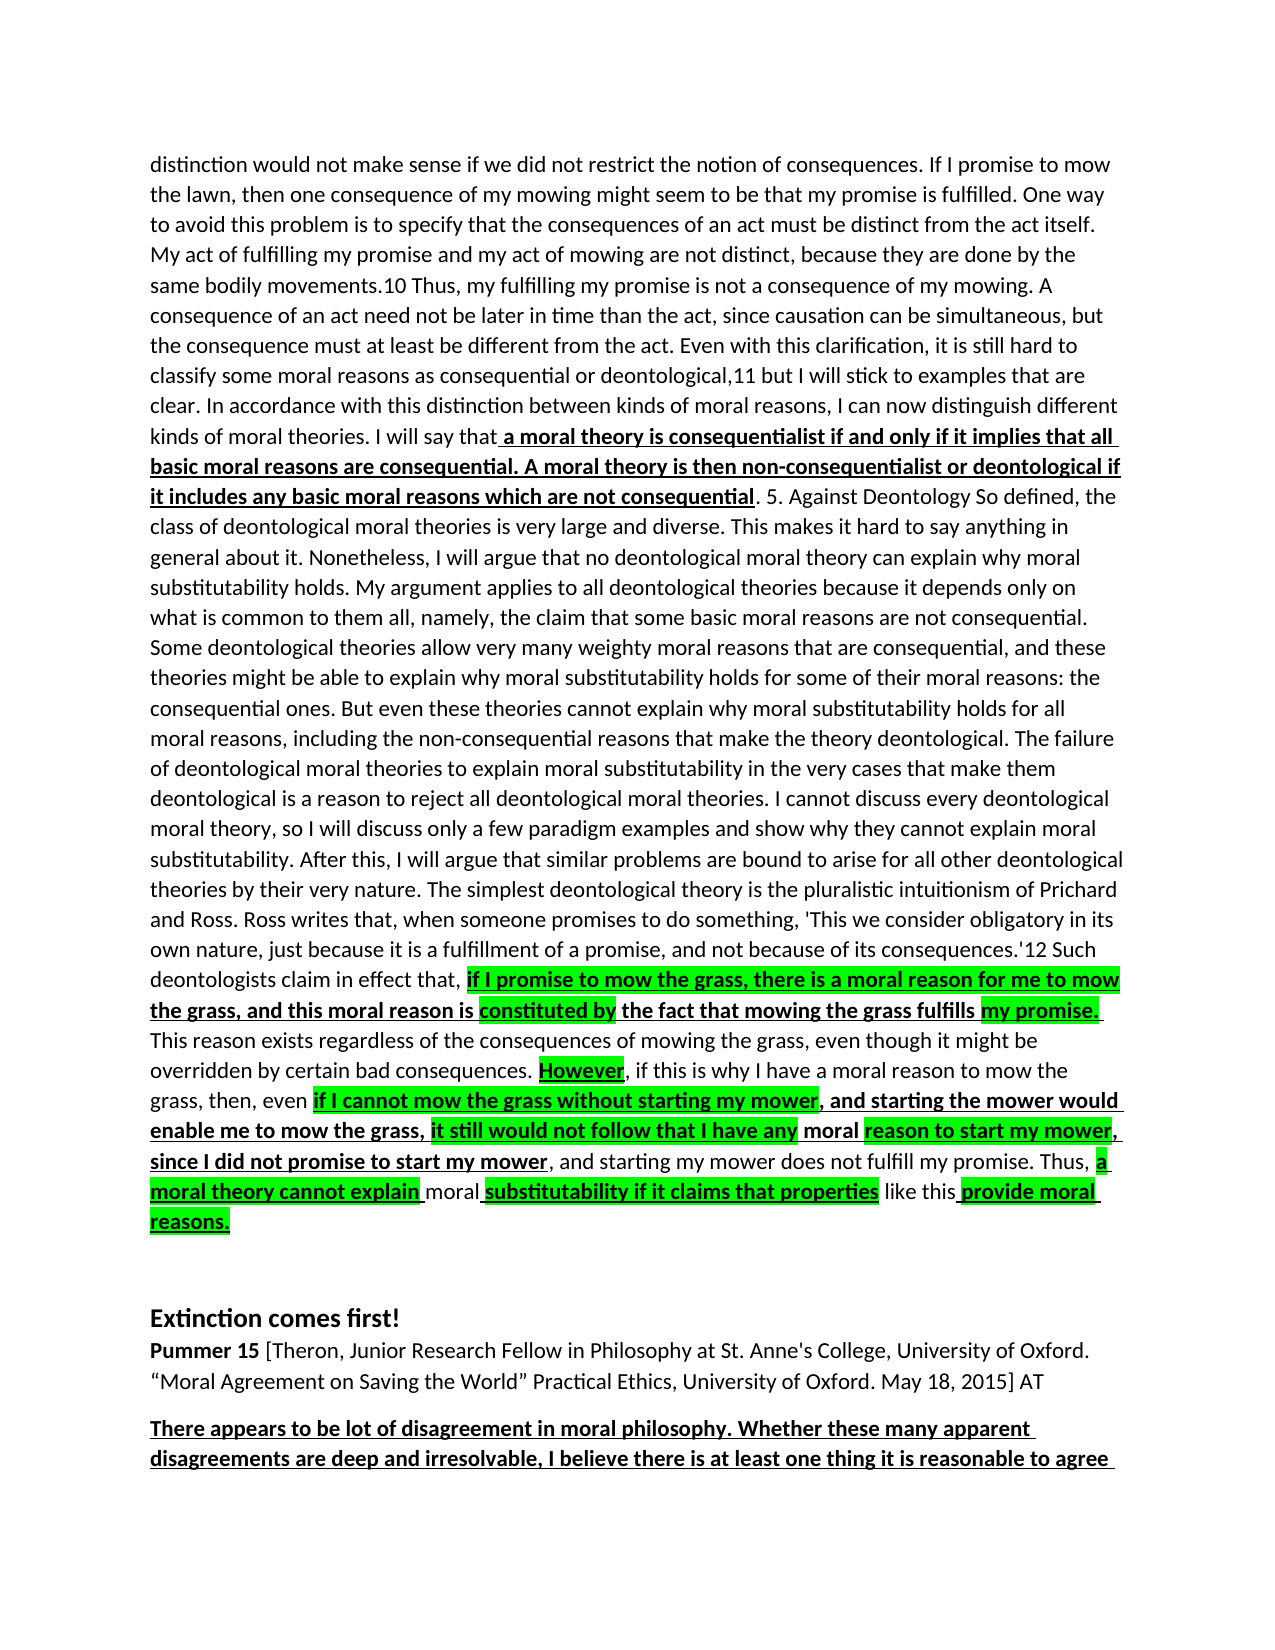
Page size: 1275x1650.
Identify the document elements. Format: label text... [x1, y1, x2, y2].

subtitle Extinction comes first! [150, 1301, 1125, 1334]
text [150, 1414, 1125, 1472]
text Pummer 15 [Theron, Junior Research Fellow in Philosophy at St. Anne's College, University of Oxford. “Moral Agreement on Saving the World” Practical Ethics, University of Oxford. May 18, 2015] AT [150, 1337, 1125, 1395]
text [150, 150, 1125, 1235]
